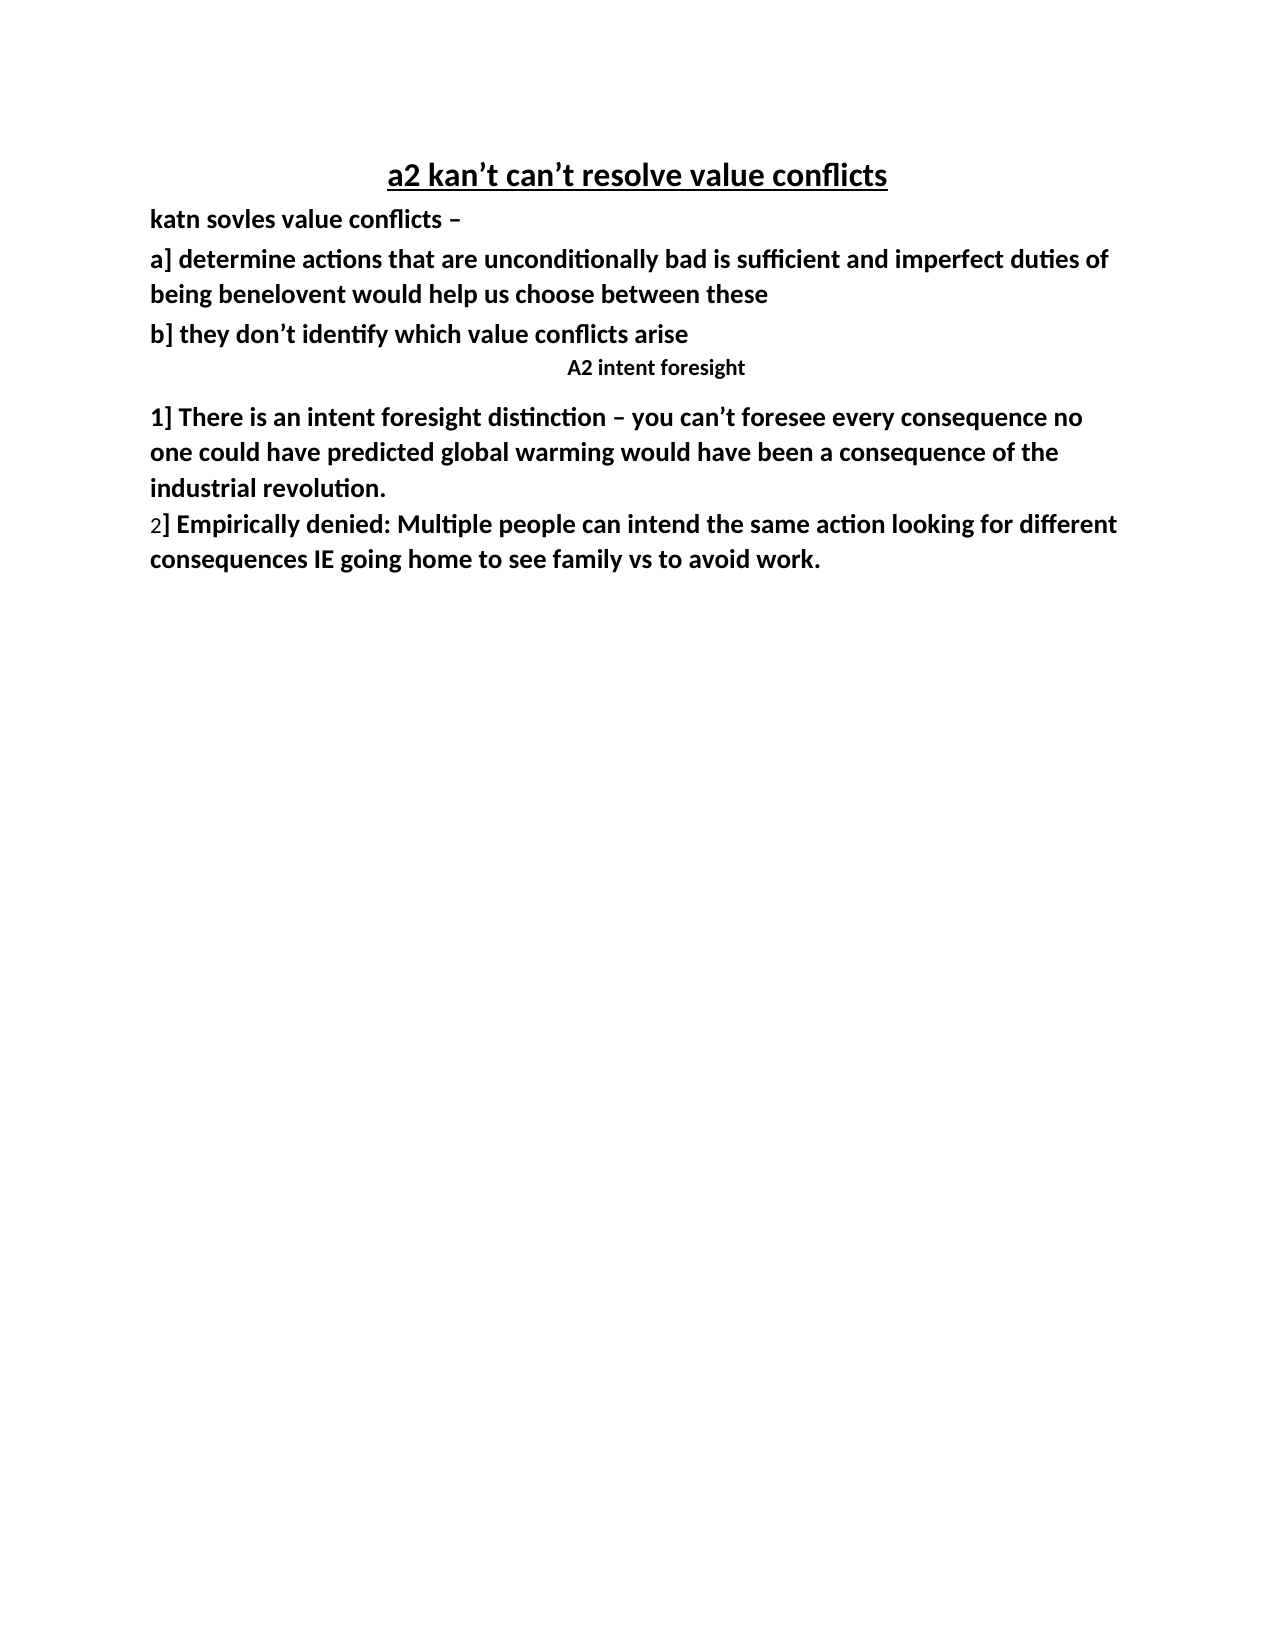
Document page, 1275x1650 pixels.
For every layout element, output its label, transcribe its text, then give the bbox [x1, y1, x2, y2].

subtitle katn sovles value conflicts – [150, 202, 1125, 235]
subtitle a2 kan’t can’t resolve value conflicts [150, 154, 1125, 195]
text 2] Empirically denied: Multiple people can intend the same action looking for different consequences IE going home to see family vs to avoid work. [150, 507, 1125, 576]
text A2 intent foresight [187, 353, 1125, 381]
subtitle a] determine actions that are unconditionally bad is sufficient and imperfect duties of being benelovent would help us choose between these [150, 242, 1125, 311]
subtitle b] they don’t identify which value conflicts arise [150, 317, 1125, 351]
subtitle 1] There is an intent foresight distinction – you can’t foresee every consequence no one could have predicted global warming would have been a consequence of the industrial revolution. [150, 400, 1125, 504]
